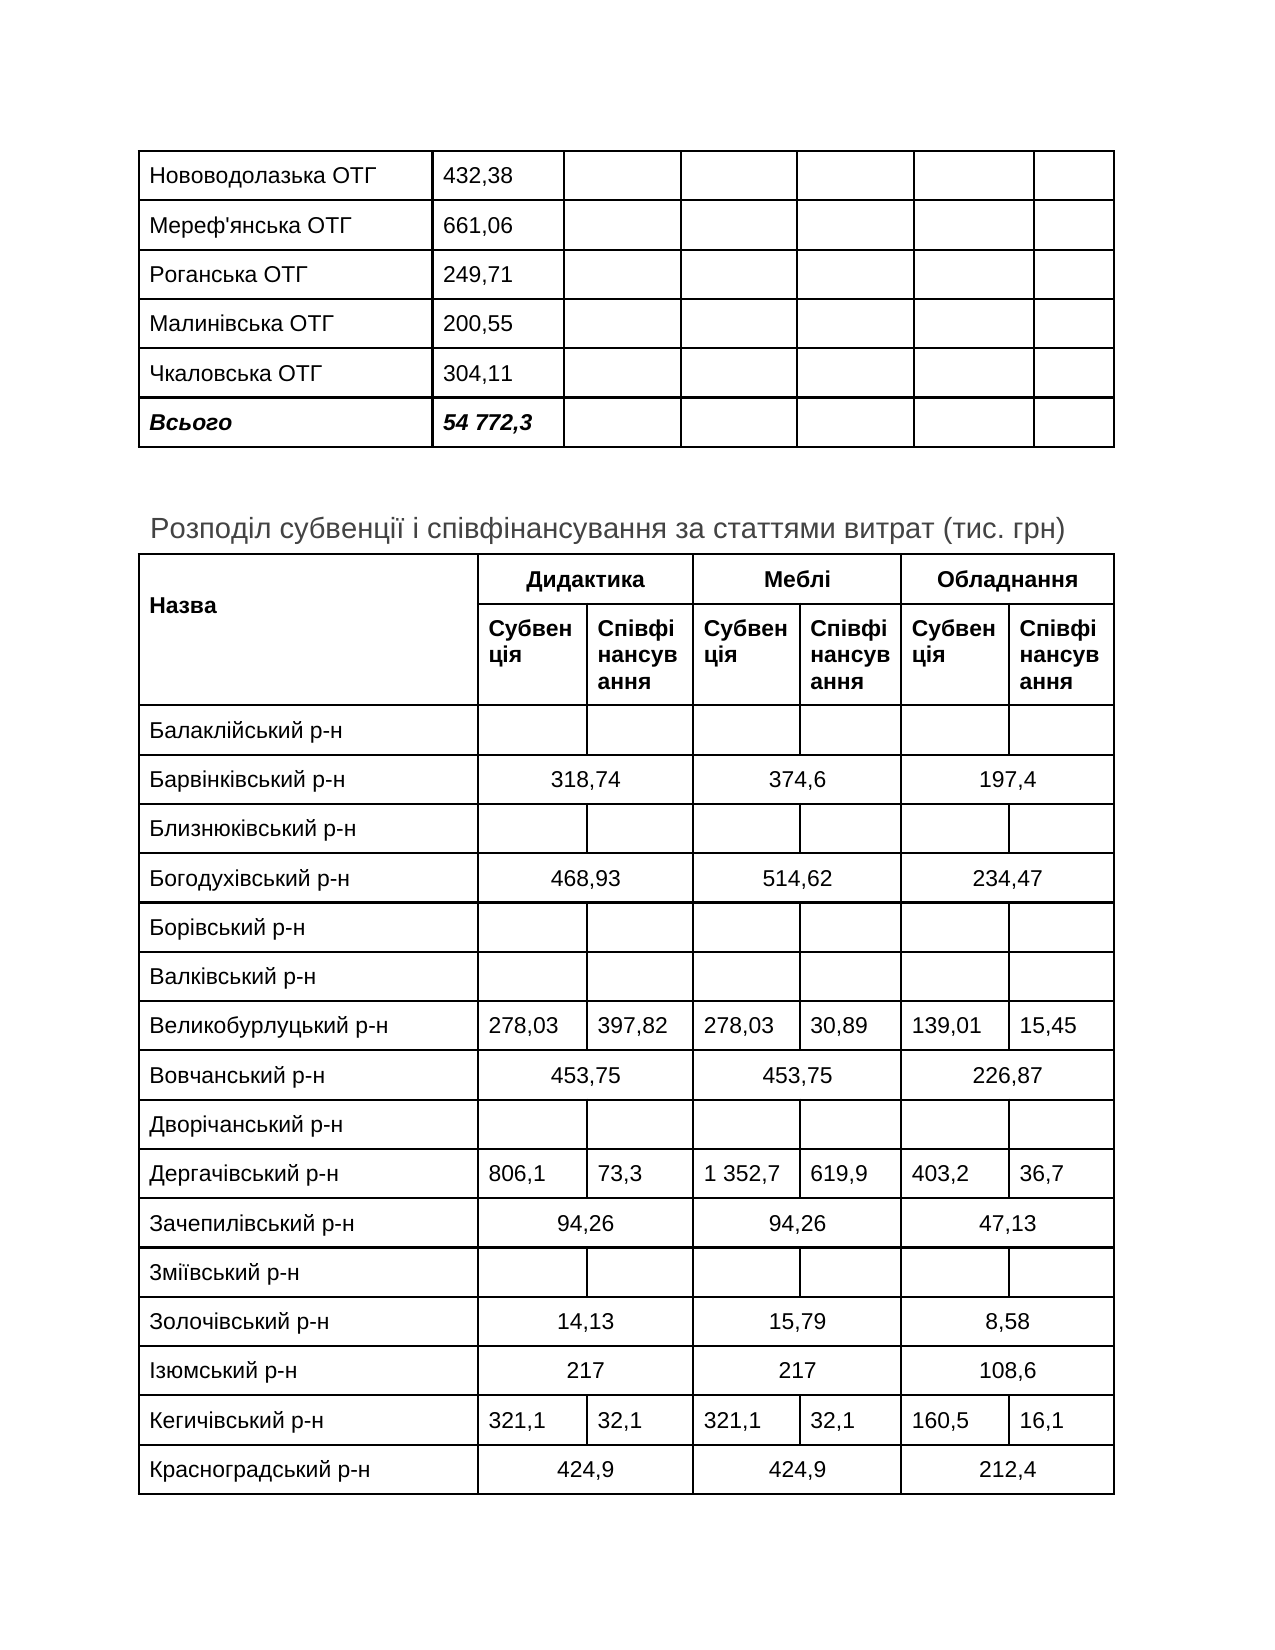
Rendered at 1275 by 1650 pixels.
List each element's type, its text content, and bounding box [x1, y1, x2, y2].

table_cell [801, 1101, 900, 1148]
table_cell 453,75 [694, 1051, 900, 1098]
table_header Меблі [694, 555, 900, 602]
table_cell 94,26 [479, 1199, 692, 1246]
table_cell [1035, 251, 1113, 298]
table_cell 15,79 [694, 1298, 900, 1345]
table_cell Дергачівський р-н [140, 1150, 477, 1197]
table_cell Всього [140, 399, 431, 446]
table_cell 514,62 [694, 854, 900, 901]
table_cell 661,06 [434, 201, 563, 248]
table_cell [801, 706, 900, 754]
table_cell 217 [694, 1347, 900, 1394]
table_header Обладнання [902, 555, 1113, 602]
table_cell Співфінансування [801, 605, 900, 704]
table_cell 139,01 [902, 1002, 1008, 1049]
table_cell [915, 152, 1033, 199]
table_cell [588, 1101, 692, 1148]
table_cell Великобурлуцький р-н [140, 1002, 477, 1049]
table_cell [565, 300, 680, 347]
table_cell [1010, 904, 1113, 951]
table_cell 278,03 [479, 1002, 586, 1049]
table_cell 1 352,7 [694, 1150, 799, 1197]
table_cell [479, 805, 586, 852]
table_cell 226,87 [902, 1051, 1113, 1098]
table_cell [694, 904, 799, 951]
table_cell [801, 953, 900, 1000]
table_cell 14,13 [479, 1298, 692, 1345]
table_cell 16,1 [1010, 1396, 1113, 1443]
table_cell Борівський р-н [140, 904, 477, 951]
table_cell 318,74 [479, 756, 692, 803]
table_cell [798, 349, 913, 396]
table_cell 234,47 [902, 854, 1113, 901]
table_cell Барвінківський р-н [140, 756, 477, 803]
table_cell 3міївський р-н [140, 1249, 477, 1296]
table_cell [588, 953, 692, 1000]
table_cell Малинівська ОТГ [140, 300, 431, 347]
table_cell [1010, 706, 1113, 754]
table_cell Роганська ОТГ [140, 251, 431, 298]
table_cell Співфінансування [1010, 605, 1113, 704]
table_cell 36,7 [1010, 1150, 1113, 1197]
table_cell [798, 152, 913, 199]
table_cell 217 [479, 1347, 692, 1394]
table_cell Субвенція [902, 605, 1008, 704]
table_cell 15,45 [1010, 1002, 1113, 1049]
table_cell Валківський р-н [140, 953, 477, 1000]
table_cell 374,6 [694, 756, 900, 803]
table_cell [801, 904, 900, 951]
table_cell 424,9 [694, 1446, 900, 1493]
table_cell Близнюківський р-н [140, 805, 477, 852]
table_cell [479, 706, 586, 754]
table_cell [565, 349, 680, 396]
table_cell 73,3 [588, 1150, 692, 1197]
table_cell [694, 1101, 799, 1148]
table_cell 468,93 [479, 854, 692, 901]
table_cell Балаклійський р-н [140, 706, 477, 754]
table_cell [1010, 1101, 1113, 1148]
table_cell [1010, 805, 1113, 852]
table_cell 249,71 [434, 251, 563, 298]
table_cell Богодухівський р-н [140, 854, 477, 901]
table_cell Дворічанський р-н [140, 1101, 477, 1148]
table_cell 453,75 [479, 1051, 692, 1098]
table_cell 619,9 [801, 1150, 900, 1197]
table_cell [682, 201, 796, 248]
table_cell [1035, 300, 1113, 347]
table_cell [1035, 399, 1113, 446]
table_cell Зачепилівський р-н [140, 1199, 477, 1246]
table_cell [915, 251, 1033, 298]
table_cell Кегичівський р-н [140, 1396, 477, 1443]
table_cell [694, 706, 799, 754]
table_cell [694, 805, 799, 852]
subtitle Розподіл субвенції і співфінансування за статтями витрат (тис. грн) [150, 511, 1125, 545]
table_cell [915, 349, 1033, 396]
table_cell 424,9 [479, 1446, 692, 1493]
table_cell [1010, 1249, 1113, 1296]
table_cell [1010, 953, 1113, 1000]
table_cell 212,4 [902, 1446, 1113, 1493]
table_cell 397,82 [588, 1002, 692, 1049]
table_cell 403,2 [902, 1150, 1008, 1197]
table_cell 54 772,3 [434, 399, 563, 446]
table_cell [902, 1101, 1008, 1148]
table_cell 321,1 [479, 1396, 586, 1443]
table_cell [565, 399, 680, 446]
table_cell [902, 706, 1008, 754]
table_cell 30,89 [801, 1002, 900, 1049]
table_cell 278,03 [694, 1002, 799, 1049]
table_cell 160,5 [902, 1396, 1008, 1443]
table_header Назва [140, 555, 477, 704]
table_cell [479, 953, 586, 1000]
table_cell 108,6 [902, 1347, 1113, 1394]
table_cell 32,1 [588, 1396, 692, 1443]
table_cell Субвенція [694, 605, 799, 704]
table_cell [565, 251, 680, 298]
table_cell Мереф'янська ОТГ [140, 201, 431, 248]
table_cell [902, 805, 1008, 852]
table_cell [798, 399, 913, 446]
table_cell [682, 300, 796, 347]
table_cell [682, 349, 796, 396]
table_cell [479, 1249, 586, 1296]
table_cell [694, 1249, 799, 1296]
table_header Дидактика [479, 555, 692, 602]
table_cell [915, 300, 1033, 347]
table_cell Співфінансування [588, 605, 692, 704]
table_cell 304,11 [434, 349, 563, 396]
table_cell [682, 399, 796, 446]
table_cell [798, 251, 913, 298]
table_cell 200,55 [434, 300, 563, 347]
table_cell 94,26 [694, 1199, 900, 1246]
table_cell [1035, 349, 1113, 396]
table_cell [915, 201, 1033, 248]
table_cell [1035, 152, 1113, 199]
table_cell 197,4 [902, 756, 1113, 803]
table_cell [902, 904, 1008, 951]
table_cell [588, 904, 692, 951]
table_cell Чкаловська ОТГ [140, 349, 431, 396]
table_cell [479, 1101, 586, 1148]
table_cell Вовчанський р-н [140, 1051, 477, 1098]
table_cell Красноградський р-н [140, 1446, 477, 1493]
table_cell 806,1 [479, 1150, 586, 1197]
table_cell [902, 953, 1008, 1000]
table_cell [588, 706, 692, 754]
table_cell [682, 251, 796, 298]
table_cell [1035, 201, 1113, 248]
table_cell [565, 201, 680, 248]
table_cell Субвенція [479, 605, 586, 704]
table_cell 321,1 [694, 1396, 799, 1443]
table_cell Золочівський р-н [140, 1298, 477, 1345]
table_cell [798, 300, 913, 347]
table_cell 47,13 [902, 1199, 1113, 1246]
table_cell 8,58 [902, 1298, 1113, 1345]
table_cell [588, 805, 692, 852]
table_cell 32,1 [801, 1396, 900, 1443]
table_cell [801, 805, 900, 852]
table_cell [479, 904, 586, 951]
table_cell Нововодолазька ОТГ [140, 152, 431, 199]
table_cell Ізюмський р-н [140, 1347, 477, 1394]
table_cell [915, 399, 1033, 446]
table_cell [798, 201, 913, 248]
table_cell [588, 1249, 692, 1296]
table_cell 432,38 [434, 152, 563, 199]
table_cell [801, 1249, 900, 1296]
table_cell [902, 1249, 1008, 1296]
table_cell [694, 953, 799, 1000]
table_cell [565, 152, 680, 199]
table_cell [682, 152, 796, 199]
